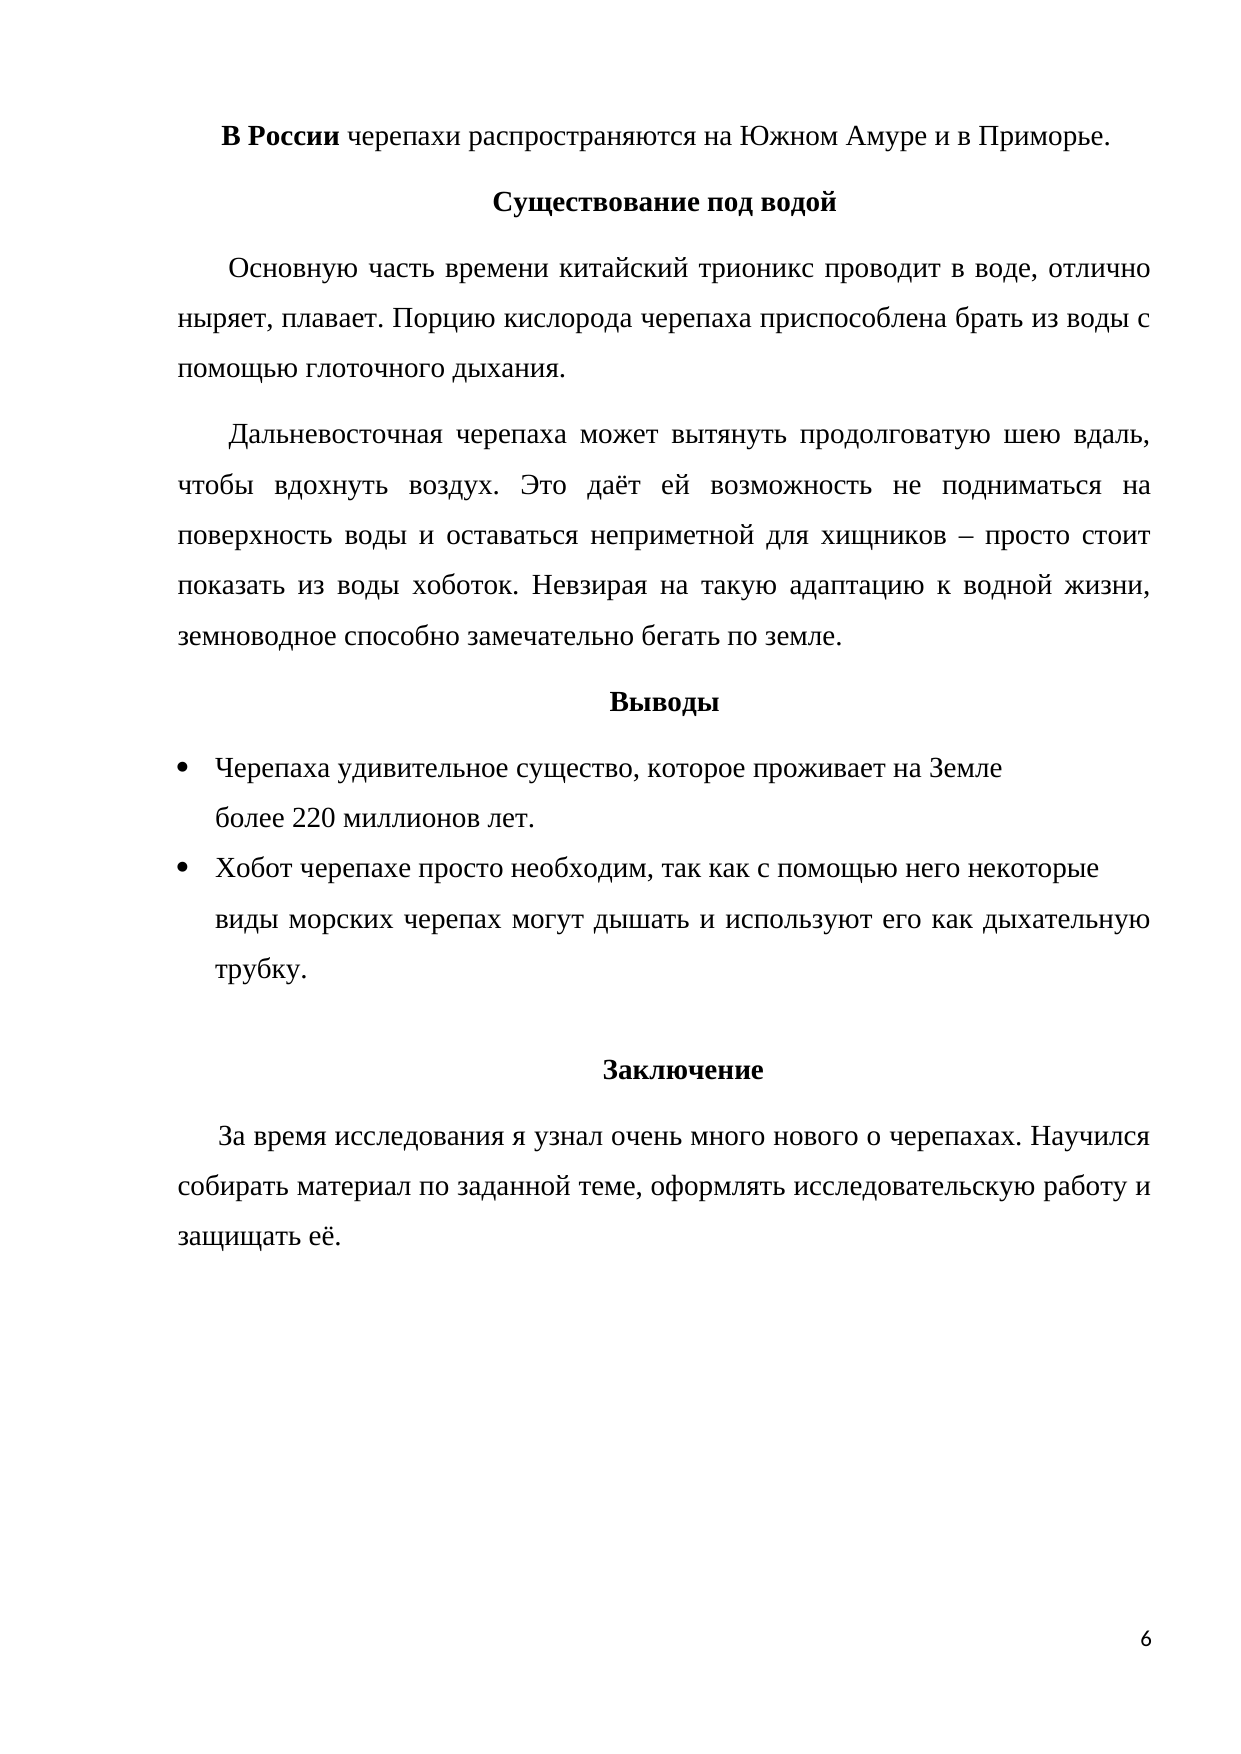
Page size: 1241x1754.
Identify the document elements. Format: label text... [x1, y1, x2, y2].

text Основную часть времени китайский трионикс проводит в воде, отлично ныряет, плавает. Порцию кислорода черепаха приспособлена брать из воды с помощью глоточного дыхания. [177, 250, 1152, 384]
list виды морских черепах могут дышать и используют его как дыхательную трубку. [215, 901, 1152, 985]
list более 220 миллионов лет. [215, 800, 1152, 834]
list Черепаха удивительное существо, которое проживает на Земле [177, 750, 1152, 783]
text За время исследования я узнал очень много нового о черепахах. Научился собирать материал по заданной теме, оформлять исследовательскую работу и защищать её. [177, 1118, 1152, 1252]
text Дальневосточная черепаха может вытянуть продолговатую шею вдаль, чтобы вдохнуть воздух. Это даёт ей возможность не подниматься на поверхность воды и оставаться неприметной для хищников – просто стоит показать из воды хоботок. Невзирая на такую адаптацию к водной жизни, земноводное способно замечательно бегать по земле. [177, 417, 1152, 651]
text Выводы [177, 684, 1152, 717]
list Хобот черепахе просто необходим, так как с помощью него некоторые [177, 850, 1152, 884]
list Заключение [215, 1052, 1152, 1085]
text В России черепахи распространяются на Южном Амуре и в Приморье. [177, 118, 1152, 152]
text Существование под водой [177, 184, 1152, 218]
